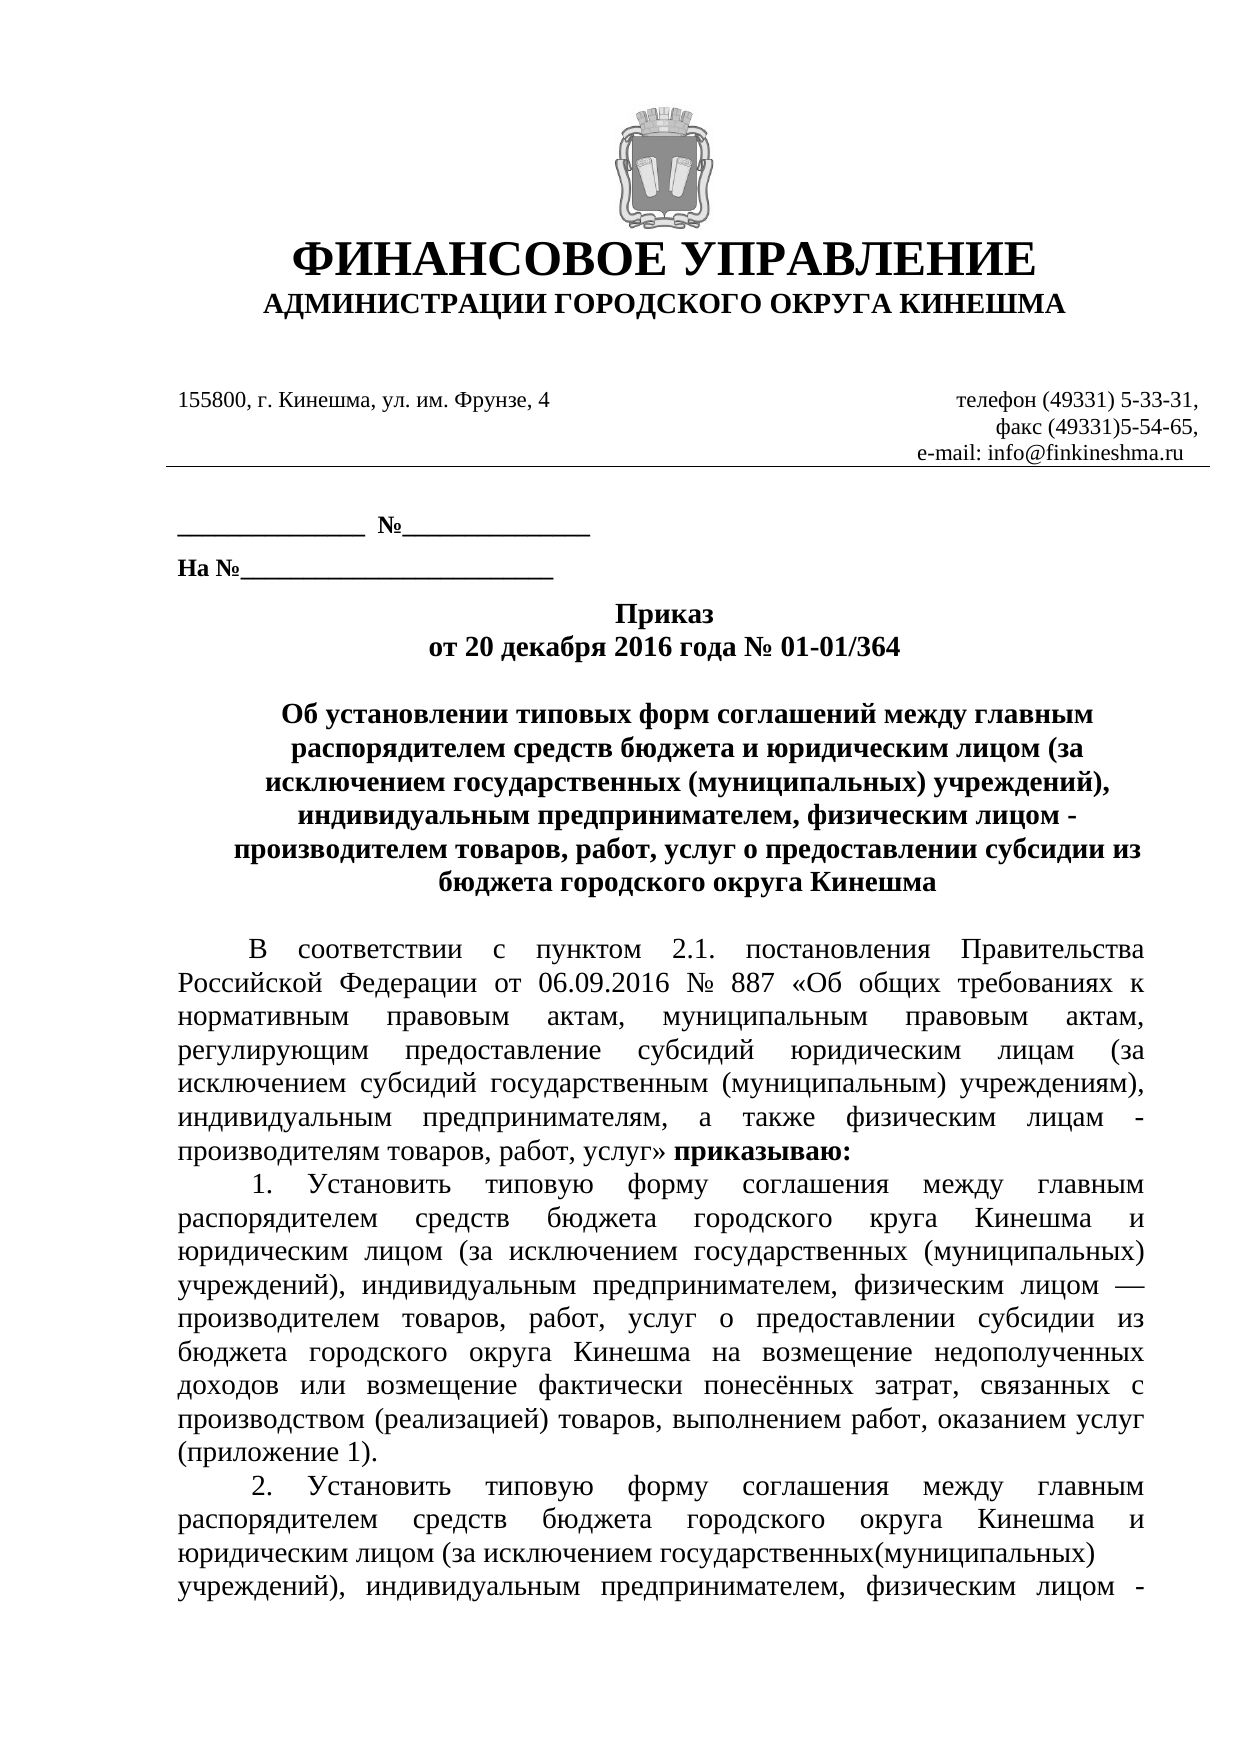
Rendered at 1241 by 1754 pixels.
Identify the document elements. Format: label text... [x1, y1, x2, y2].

text Приказ [177, 596, 1152, 629]
table_header телефон (49331) 5-33-31, факс (49331)5-54-65, e-mail: info@finkineshma.ru [688, 387, 1210, 466]
text ФИНАНСОВОЕ УПРАВЛЕНИЕ [177, 228, 1152, 286]
table_header 155800, г. Кинешма, ул. им. Фрунзе, 4 [166, 387, 688, 466]
text На №_________________________ [177, 553, 1152, 582]
text В соответствии с пунктом 2.1. постановления Правительства Российской Федерации от 06.09.2016 № 887 «Об общих требованиях к нормативным правовым актам, муниципальным правовым актам, регулирующим предоставление субсидий юридическим лицам (за исключением субсидий государственным (муниципальным) учреждениям), индивидуальным предпринимателям, а также физическим лицам - производителям товаров, работ, услуг» приказываю: [177, 931, 1145, 1166]
text от 20 декабря 2016 года № 01-01/364 [177, 629, 1152, 663]
text Об установлении типовых форм соглашений между главным распорядителем средств бюджета и юридическим лицом (за исключением государственных (муниципальных) учреждений), индивидуальным предпринимателем, физическим лицом - производителем товаров, работ, услуг о предоставлении субсидии из бюджета городского округа Кинешма [223, 697, 1152, 898]
text 1. Установить типовую форму соглашения между главным распорядителем средств бюджета городского круга Кинешма и юридическим лицом (за исключением государственных (муниципальных) учреждений), индивидуальным предпринимателем, физическим лицом — производителем товаров, работ, услуг о предоставлении субсидии из бюджета городского округа Кинешма на возмещение недополученных доходов или возмещение фактически понесённых затрат, связанных с производством (реализацией) товаров, выполнением работ, оказанием услуг (приложение 1). [177, 1166, 1145, 1468]
text _______________ №_______________ [177, 510, 1152, 538]
text АДМИНИСТРАЦИИ ГОРОДСКОГО ОКРУГА КИНЕШМА [177, 286, 1152, 319]
text 2. Установить типовую форму соглашения между главным распорядителем средств бюджета городского округа Кинешма и юридическим лицом (за исключением государственных (муниципальных) [177, 1468, 1145, 1569]
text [177, 1569, 1145, 1602]
